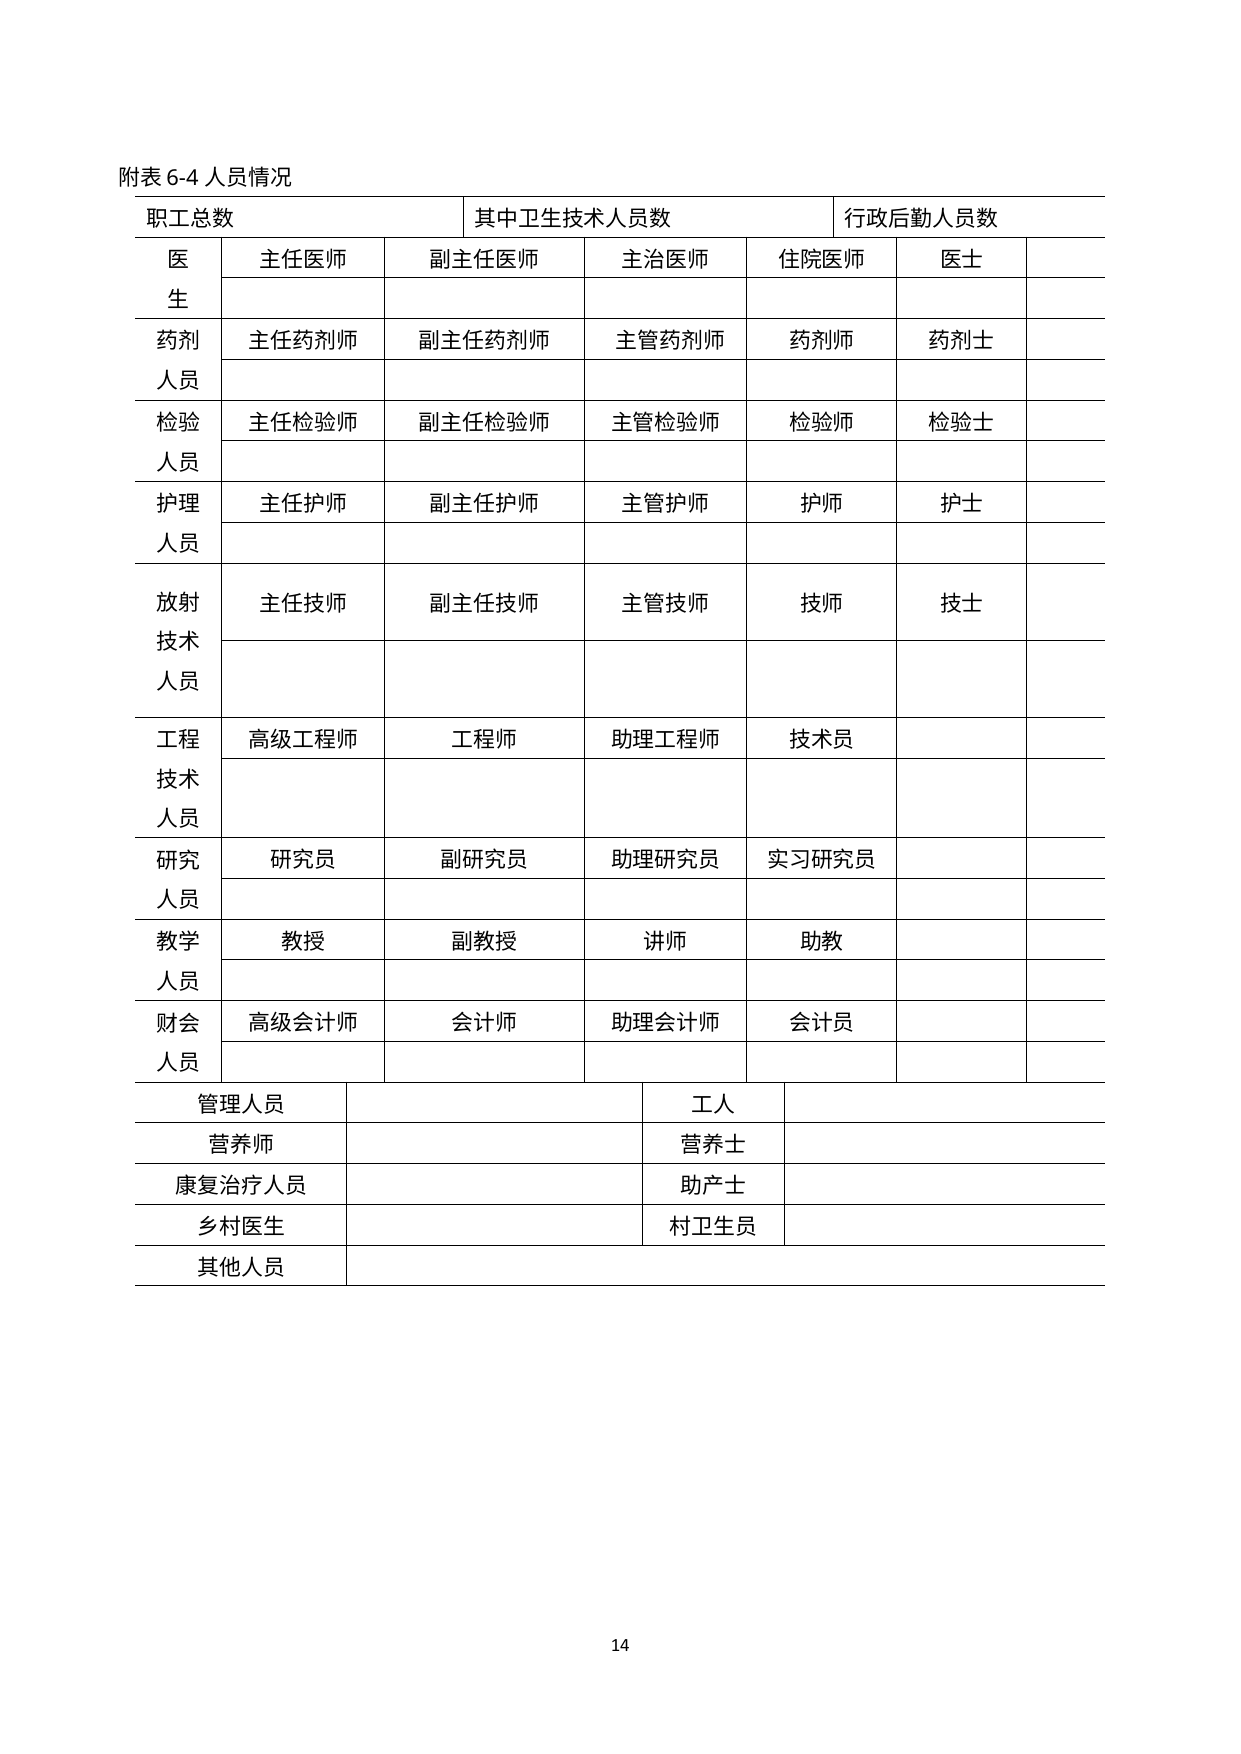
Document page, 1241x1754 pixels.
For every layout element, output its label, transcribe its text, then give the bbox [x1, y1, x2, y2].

table_cell 检验士 [897, 401, 1026, 440]
table_cell 副主任技师 [385, 564, 584, 640]
table_cell [1027, 838, 1105, 878]
table_cell 高级工程师 [222, 718, 384, 758]
table_cell 护师 [747, 482, 896, 522]
table_cell [897, 360, 1026, 399]
table_cell [1027, 319, 1105, 359]
table_cell 主任护师 [222, 482, 384, 522]
table_cell 研究员 [222, 838, 384, 878]
table_cell [1027, 441, 1105, 481]
table_cell 检验人员 [135, 401, 221, 481]
table_cell [222, 879, 384, 919]
table_cell 主管检验师 [585, 401, 746, 440]
table_cell [585, 879, 746, 919]
table_cell 实习研究员 [747, 838, 896, 878]
table_cell [385, 441, 584, 481]
table_cell 副主任医师 [385, 238, 584, 277]
table_cell [1027, 1042, 1105, 1082]
table_cell 主管药剂师 [585, 319, 746, 359]
table_cell [1027, 641, 1105, 717]
table_cell [347, 1246, 1105, 1285]
table_cell 管理人员 [135, 1083, 346, 1122]
table_cell [385, 523, 584, 562]
table_cell 住院医师 [747, 238, 896, 277]
table_cell [222, 960, 384, 1000]
table_cell [897, 641, 1026, 717]
table_cell [785, 1123, 1105, 1163]
table_cell [385, 759, 584, 837]
table_cell [222, 759, 384, 837]
table_cell 护理人员 [135, 482, 221, 562]
table_cell [347, 1164, 642, 1204]
table_cell [1027, 564, 1105, 640]
table_cell 主任技师 [222, 564, 384, 640]
table_cell 助理工程师 [585, 718, 746, 758]
table_cell [1027, 960, 1105, 1000]
table_cell 药剂师 [747, 319, 896, 359]
table_cell [747, 879, 896, 919]
table_cell [747, 360, 896, 399]
table_cell 技术员 [747, 718, 896, 758]
table_cell [897, 920, 1026, 959]
table_cell [385, 278, 584, 318]
table_cell 教授 [222, 920, 384, 959]
table_header 其中卫生技术人员数 [464, 197, 833, 237]
table_cell 助教 [747, 920, 896, 959]
table_cell [897, 441, 1026, 481]
table_cell [785, 1083, 1105, 1122]
table_cell [747, 278, 896, 318]
table_cell 放射技术人员 [135, 564, 221, 717]
table_cell [1027, 238, 1105, 277]
table_cell [222, 523, 384, 562]
table_cell [585, 960, 746, 1000]
table_cell 主治医师 [585, 238, 746, 277]
table_cell [385, 360, 584, 399]
table_cell 护士 [897, 482, 1026, 522]
table_cell [347, 1083, 642, 1122]
table_cell 高级会计师 [222, 1001, 384, 1041]
table_cell 会计师 [385, 1001, 584, 1041]
table_cell [1027, 759, 1105, 837]
table_cell [222, 641, 384, 717]
table_cell [785, 1205, 1105, 1244]
table_cell 副教授 [385, 920, 584, 959]
table_cell 技师 [747, 564, 896, 640]
table_cell 会计员 [747, 1001, 896, 1041]
table_cell 技士 [897, 564, 1026, 640]
table_header 行政后勤人员数 [834, 197, 1105, 237]
table_cell 其他人员 [135, 1246, 346, 1285]
table_cell 主任医师 [222, 238, 384, 277]
table_cell [897, 838, 1026, 878]
table_cell 主管护师 [585, 482, 746, 522]
table_cell [747, 523, 896, 562]
table_cell [1027, 1001, 1105, 1041]
table_cell [785, 1164, 1105, 1204]
table_cell [747, 960, 896, 1000]
text 附表6-4 人员情况 [118, 156, 1122, 196]
table_cell 药剂士 [897, 319, 1026, 359]
table_cell [1027, 920, 1105, 959]
table_cell [897, 1001, 1026, 1041]
table_cell [897, 718, 1026, 758]
table_cell [897, 1042, 1026, 1082]
table_cell 教学 人员 [135, 920, 221, 1000]
table_cell [897, 879, 1026, 919]
table_cell [585, 523, 746, 562]
table_cell [1027, 879, 1105, 919]
table_cell 康复治疗人员 [135, 1164, 346, 1204]
table_cell 副主任药剂师 [385, 319, 584, 359]
table_cell 财会 人员 [135, 1001, 221, 1082]
table_cell [222, 1042, 384, 1082]
table_cell [585, 278, 746, 318]
table_cell [897, 960, 1026, 1000]
table_cell [222, 441, 384, 481]
table_cell 研究人员 [135, 838, 221, 919]
table_cell [385, 641, 584, 717]
table_cell 副研究员 [385, 838, 584, 878]
table_cell 营养士 [643, 1123, 784, 1163]
table_cell [897, 759, 1026, 837]
table_cell 药剂人员 [135, 319, 221, 399]
table_cell [747, 1042, 896, 1082]
table_cell 检验师 [747, 401, 896, 440]
table_cell 工程师 [385, 718, 584, 758]
table_cell [385, 879, 584, 919]
table_cell [222, 278, 384, 318]
table_cell [347, 1205, 642, 1244]
table_cell [897, 523, 1026, 562]
table_cell [347, 1123, 642, 1163]
table_cell [1027, 278, 1105, 318]
table_cell [1027, 523, 1105, 562]
table_cell 主任药剂师 [222, 319, 384, 359]
table_cell 助理会计师 [585, 1001, 746, 1041]
table_cell 讲师 [585, 920, 746, 959]
table_cell [747, 441, 896, 481]
table_cell [1027, 482, 1105, 522]
table_cell [1027, 718, 1105, 758]
table_cell [1027, 360, 1105, 399]
table_cell [585, 441, 746, 481]
table_cell [585, 1042, 746, 1082]
table_cell 乡村医生 [135, 1205, 346, 1244]
table_cell [747, 759, 896, 837]
table_cell 村卫生员 [643, 1205, 784, 1244]
table_cell [222, 360, 384, 399]
table_cell 副主任检验师 [385, 401, 584, 440]
table_cell 副主任护师 [385, 482, 584, 522]
table_cell [585, 360, 746, 399]
table_cell 主任检验师 [222, 401, 384, 440]
table_cell [585, 759, 746, 837]
table_cell [385, 960, 584, 1000]
table_cell [897, 278, 1026, 318]
table_cell 工人 [643, 1083, 784, 1122]
table_cell 营养师 [135, 1123, 346, 1163]
table_cell [747, 641, 896, 717]
table_cell 工程技术人员 [135, 718, 221, 837]
table_cell [1027, 401, 1105, 440]
table_cell 助理研究员 [585, 838, 746, 878]
table_cell [385, 1042, 584, 1082]
table_cell [585, 641, 746, 717]
table_cell 医士 [897, 238, 1026, 277]
table_cell 主管技师 [585, 564, 746, 640]
table_cell 医 生 [135, 238, 221, 318]
table_header 职工总数 [135, 197, 463, 237]
table_cell 助产士 [643, 1164, 784, 1204]
